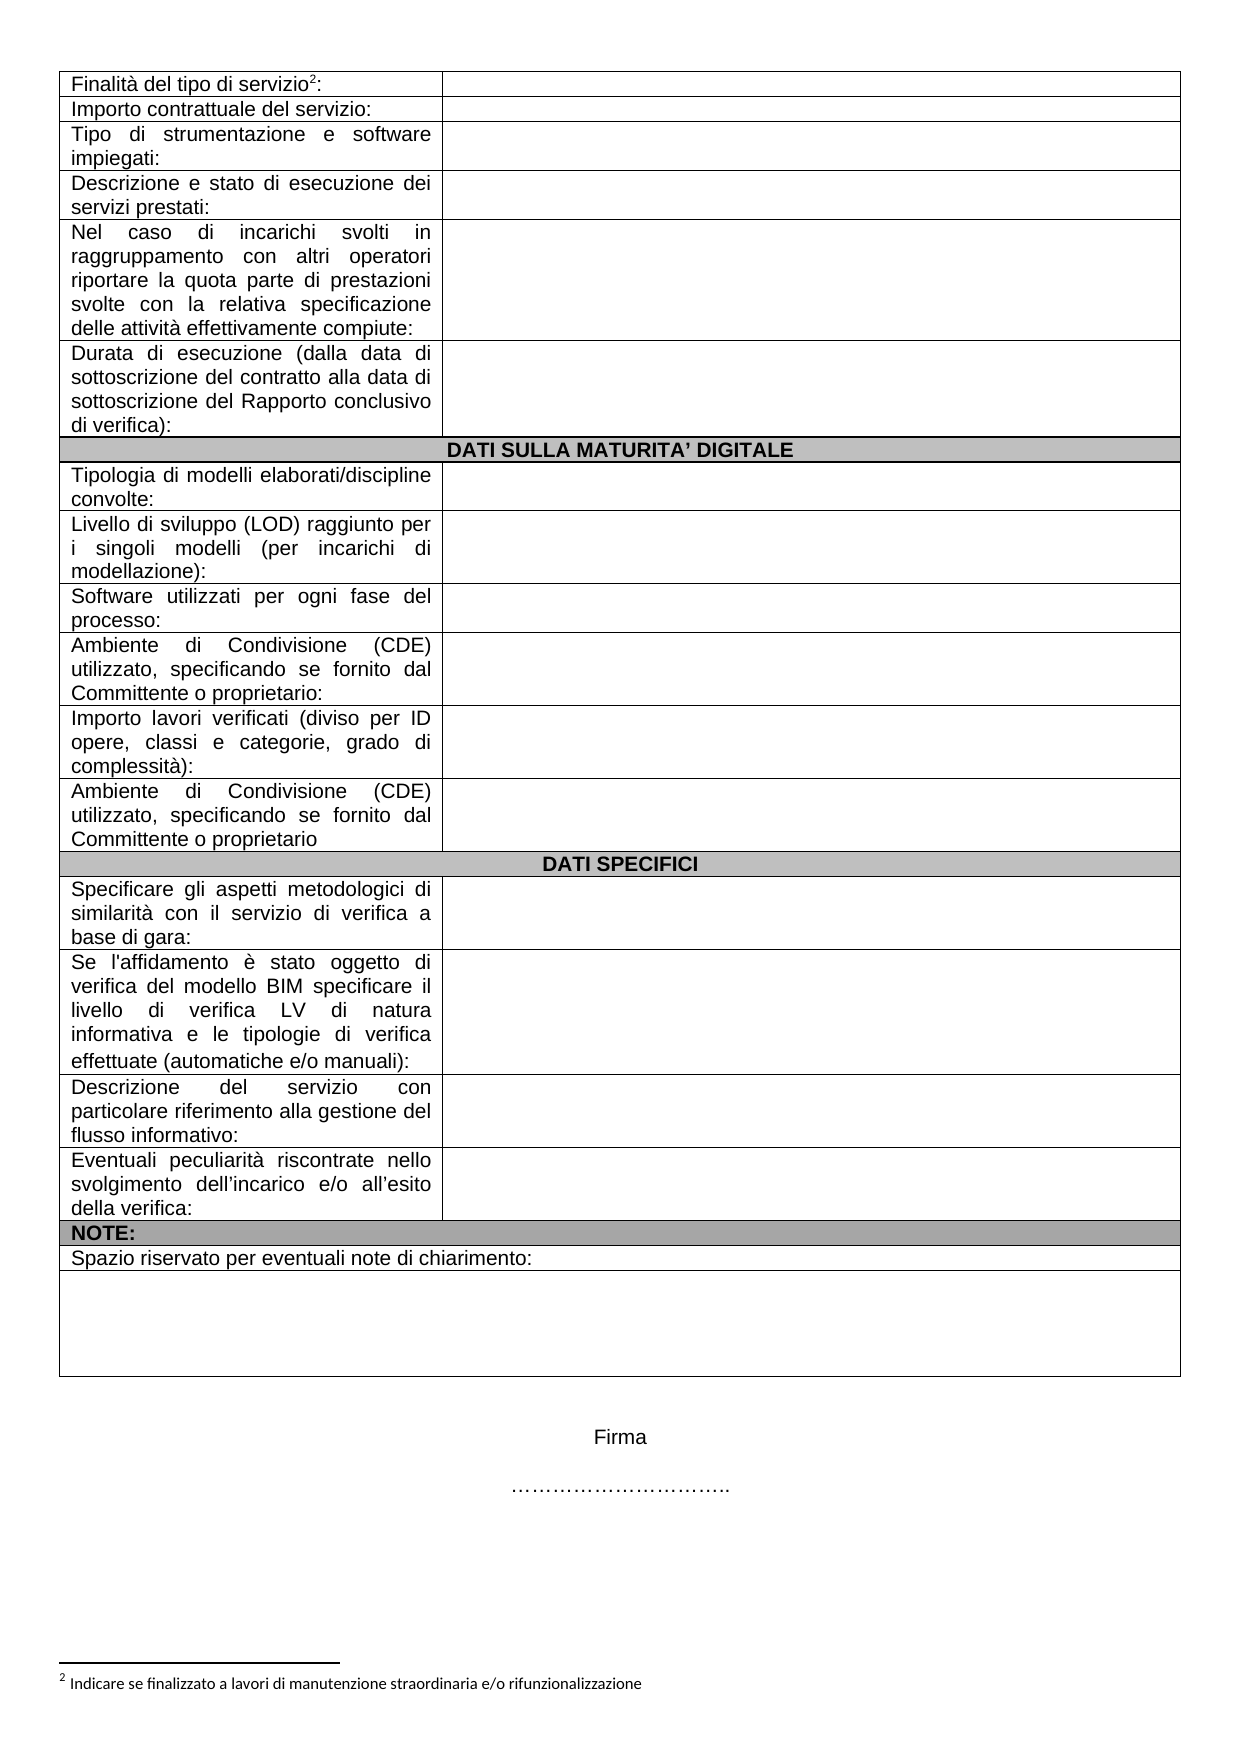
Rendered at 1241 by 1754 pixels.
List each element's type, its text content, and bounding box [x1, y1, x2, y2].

table_cell [443, 171, 1180, 219]
table_cell [443, 72, 1180, 96]
table_cell Importo lavori verificati (diviso per ID opere, classi e categorie, grado di complessità): [60, 706, 442, 778]
table_cell [443, 122, 1180, 170]
table_cell [443, 341, 1180, 436]
table_cell Tipo di strumentazione e software impiegati: [60, 122, 442, 170]
table_cell Finalità del tipo di servizio: [60, 72, 442, 96]
table_cell [443, 877, 1180, 949]
table_cell Se l'affidamento è stato oggetto di verifica del modello BIM specificare il livello di verifica LV di natura informativa e le tipologie di verifica effettuate (automatiche e/o manuali): [60, 950, 442, 1074]
table_cell [443, 584, 1180, 632]
table_cell Ambiente di Condivisione (CDE) utilizzato, specificando se fornito dal Committente o proprietario [60, 779, 442, 851]
table_cell [443, 950, 1180, 1074]
table_cell [443, 633, 1180, 705]
table_cell Spazio riservato per eventuali note di chiarimento: [60, 1246, 1180, 1270]
table_cell [443, 706, 1180, 778]
table_cell Descrizione e stato di esecuzione dei servizi prestati: [60, 171, 442, 219]
table_cell DATI SULLA MATURITA’ DIGITALE [60, 438, 1180, 461]
table_cell DATI SPECIFICI [60, 852, 1180, 876]
table_cell [443, 1075, 1180, 1147]
text Firma [59, 1425, 1181, 1449]
table_cell Specificare gli aspetti metodologici di similarità con il servizio di verifica a base di gara: [60, 877, 442, 949]
table_cell NOTE: [60, 1221, 1180, 1245]
table_cell Descrizione del servizio con particolare riferimento alla gestione del flusso informativo: [60, 1075, 442, 1147]
table_cell [60, 1271, 1180, 1376]
table_cell [443, 779, 1180, 851]
table_cell [443, 463, 1180, 510]
table_cell [443, 1148, 1180, 1220]
table_cell [443, 220, 1180, 339]
table_cell [443, 97, 1180, 121]
table_cell Tipologia di modelli elaborati/discipline convolte: [60, 463, 442, 510]
table_cell Durata di esecuzione (dalla data di sottoscrizione del contratto alla data di sottoscrizione del Rapporto conclusivo di verifica): [60, 341, 442, 436]
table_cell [60, 220, 442, 339]
table_cell Importo contrattuale del servizio: [60, 97, 442, 121]
table_cell Ambiente di Condivisione (CDE) utilizzato, specificando se fornito dal Committente o proprietario: [60, 633, 442, 705]
table_cell Eventuali peculiarità riscontrate nello svolgimento dell’incarico e/o all’esito della verifica: [60, 1148, 442, 1220]
table_cell [443, 511, 1180, 583]
table_cell Livello di sviluppo (LOD) raggiunto per i singoli modelli (per incarichi di modellazione): [60, 511, 442, 583]
text ………………………….. [59, 1473, 1181, 1497]
table_cell Software utilizzati per ogni fase del processo: [60, 584, 442, 632]
